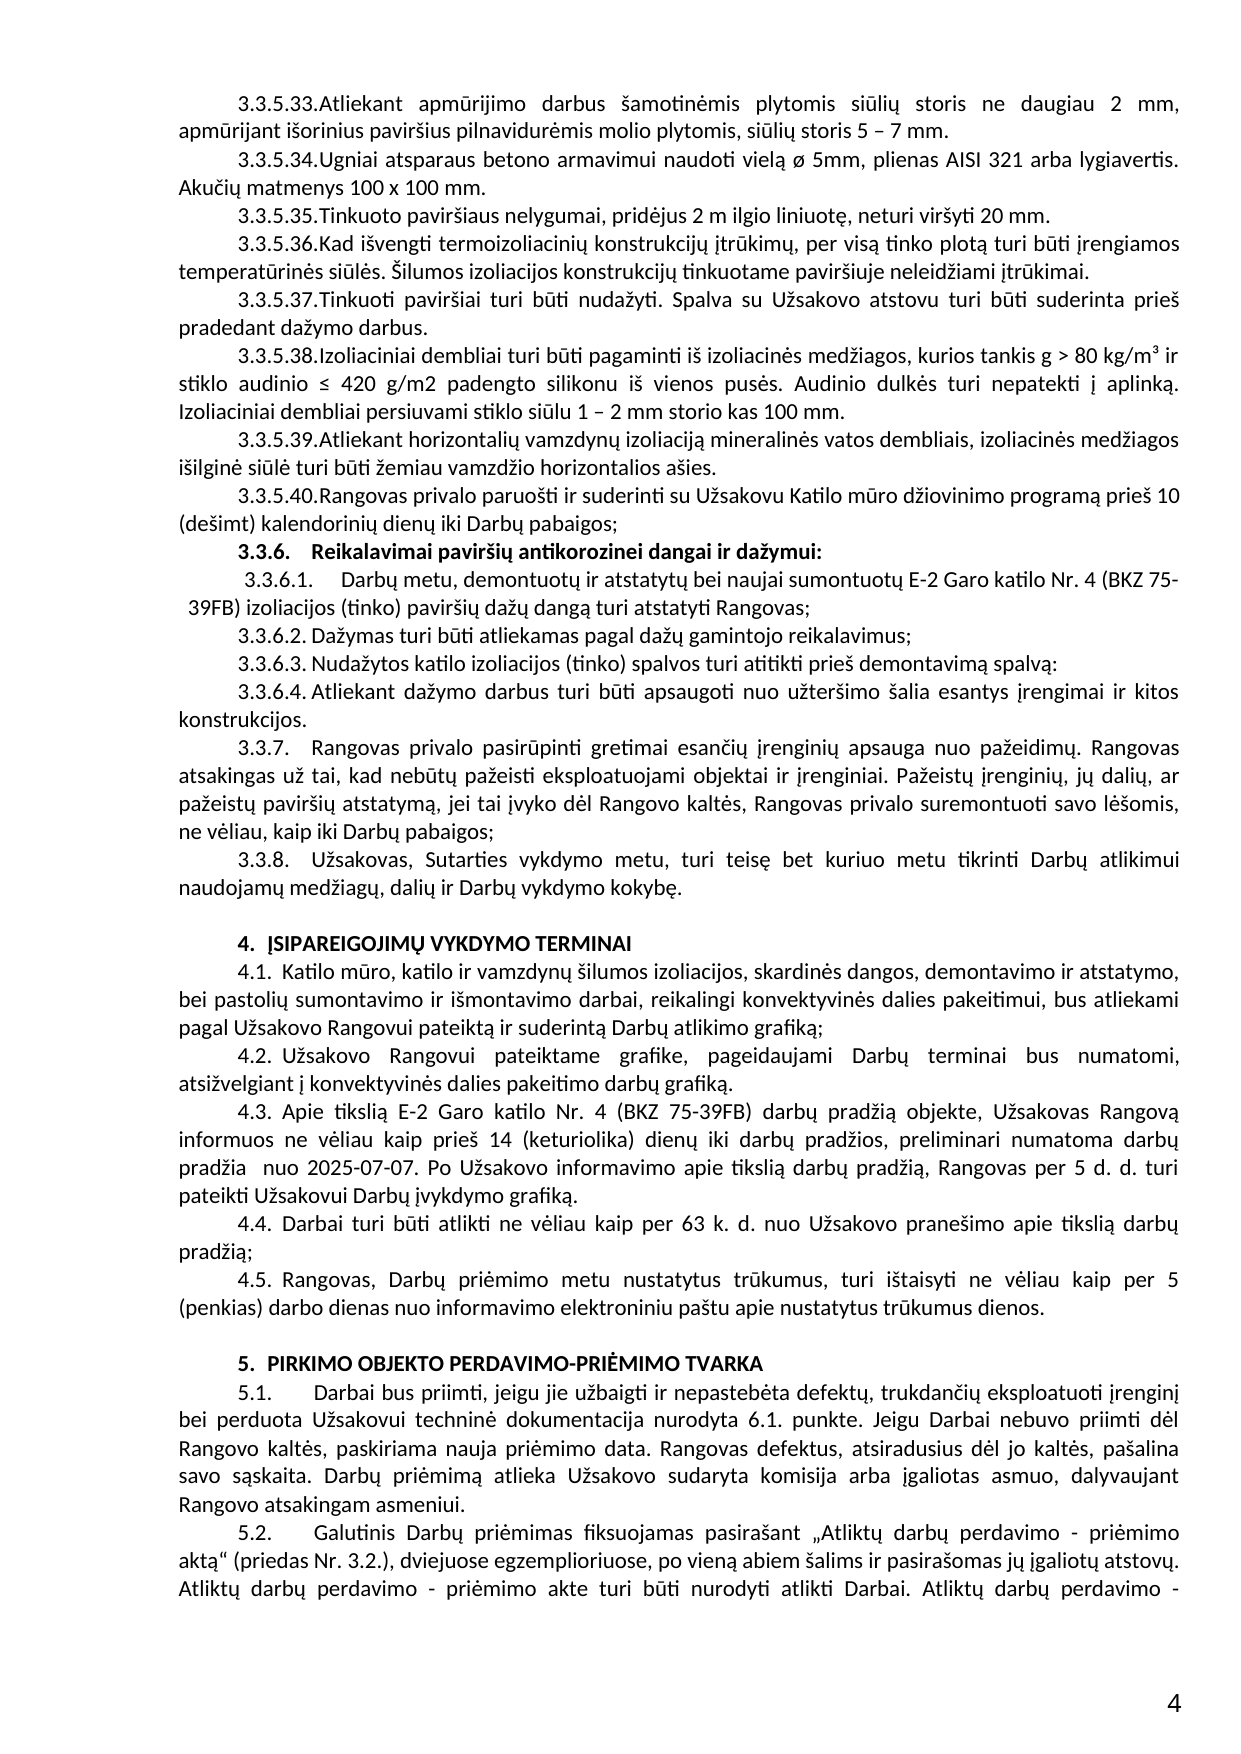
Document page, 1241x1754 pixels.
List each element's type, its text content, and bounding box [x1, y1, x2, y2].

list Atliekant horizontalių vamzdynų izoliaciją mineralinės vatos dembliais, izoliacinės medžiagos išilginė siūlė turi būti žemiau vamzdžio horizontalios ašies. [178, 425, 1181, 481]
list Darbai turi būti atlikti ne vėliau kaip per 63 k. d. nuo Užsakovo pranešimo apie tikslią darbų pradžią; [178, 1209, 1181, 1266]
list ĮSIPAREIGOJIMŲ VYKDYMO TERMINAI [178, 929, 1181, 957]
list Izoliaciniai dembliai turi būti pagaminti iš izoliacinės medžiagos, kurios tankis g > 80 kg/m³ ir stiklo audinio ≤ 420 g/m2 padengto silikonu iš vienos pusės. Audinio dulkės turi nepatekti į aplinką. Izoliaciniai dembliai persiuvami stiklo siūlu 1 – 2 mm storio kas 100 mm. [178, 341, 1181, 425]
list Atliekant dažymo darbus turi būti apsaugoti nuo užteršimo šalia esantys įrengimai ir kitos konstrukcijos. [178, 677, 1181, 733]
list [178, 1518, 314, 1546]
list Rangovas privalo pasirūpinti gretimai esančių įrenginių apsauga nuo pažeidimų. Rangovas atsakingas už tai, kad nebūtų pažeisti eksploatuojami objektai ir įrenginiai. Pažeistų įrenginių, jų dalių, ar pažeistų paviršių atstatymą, jei tai įvyko dėl Rangovo kaltės, Rangovas privalo suremontuoti savo lėšomis, ne vėliau, kaip iki Darbų pabaigos; [178, 733, 1181, 845]
list Užsakovo Rangovui pateiktame grafike, pageidaujami Darbų terminai bus numatomi, atsižvelgiant į konvektyvinės dalies pakeitimo darbų grafiką. [178, 1041, 1181, 1097]
list Atliekant apmūrijimo darbus šamotinėmis plytomis siūlių storis ne daugiau 2 mm, apmūrijant išorinius paviršius pilnavidurėmis molio plytomis, siūlių storis 5 – 7 mm. [178, 89, 1181, 145]
list Rangovas privalo paruošti ir suderinti su Užsakovu Katilo mūro džiovinimo programą prieš 10 (dešimt) kalendorinių dienų iki Darbų pabaigos; [178, 481, 1181, 537]
list Dažymas turi būti atliekamas pagal dažų gamintojo reikalavimus; [178, 621, 1181, 649]
list Darbų metu, demontuotų ir atstatytų bei naujai sumontuotų E-2 Garo katilo Nr. 4 (BKZ 75-39FB) izoliacijos (tinko) paviršių dažų dangą turi atstatyti Rangovas; [188, 565, 1181, 621]
list Ugniai atsparaus betono armavimui naudoti vielą ø 5mm, plienas AISI 321 arba lygiavertis. Akučių matmenys 100 x 100 mm. [178, 145, 1181, 201]
list Kad išvengti termoizoliacinių konstrukcijų įtrūkimų, per visą tinko plotą turi būti įrengiamos temperatūrinės siūlės. Šilumos izoliacijos konstrukcijų tinkuotame paviršiuje neleidžiami įtrūkimai. [178, 229, 1181, 285]
list Katilo mūro, katilo ir vamzdynų šilumos izoliacijos, skardinės dangos, demontavimo ir atstatymo, bei pastolių sumontavimo ir išmontavimo darbai, reikalingi konvektyvinės dalies pakeitimui, bus atliekami pagal Užsakovo Rangovui pateiktą ir suderintą Darbų atlikimo grafiką; [178, 957, 1181, 1041]
list Reikalavimai paviršių antikorozinei dangai ir dažymui: [237, 537, 1181, 565]
list Tinkuoto paviršiaus nelygumai, pridėjus 2 m ilgio liniuotę, neturi viršyti 20 mm. [178, 201, 1181, 229]
list PIRKIMO OBJEKTO PERDAVIMO-PRIĖMIMO TVARKA [178, 1349, 1181, 1378]
list Užsakovas, Sutarties vykdymo metu, turi teisę bet kuriuo metu tikrinti Darbų atlikimui naudojamų medžiagų, dalių ir Darbų vykdymo kokybę. [178, 845, 1181, 901]
list Darbai bus priimti, jeigu jie užbaigti ir nepastebėta defektų, trukdančių eksploatuoti įrenginį bei perduota Užsakovui techninė dokumentacija nurodyta 6.1. punkte. Jeigu Darbai nebuvo priimti dėl Rangovo kaltės, paskiriama nauja priėmimo data. Rangovas defektus, atsiradusius dėl jo kaltės, pašalina savo sąskaita. Darbų priėmimą atlieka Užsakovo sudaryta komisija arba įgaliotas asmuo, dalyvaujant Rangovo atsakingam asmeniui. [178, 1378, 1181, 1518]
list Nudažytos katilo izoliacijos (tinko) spalvos turi atitikti prieš demontavimą spalvą: [178, 649, 1181, 677]
list Apie tikslią E-2 Garo katilo Nr. 4 (BKZ 75-39FB) darbų pradžią objekte, Užsakovas Rangovą informuos ne vėliau kaip prieš 14 (keturiolika) dienų iki darbų pradžios, preliminari numatoma darbų pradžia nuo 2025-07-07. Po Užsakovo informavimo apie tikslią darbų pradžią, Rangovas per 5 d. d. turi pateikti Užsakovui Darbų įvykdymo grafiką. [178, 1097, 1181, 1209]
list Rangovas, Darbų priėmimo metu nustatytus trūkumus, turi ištaisyti ne vėliau kaip per 5 (penkias) darbo dienas nuo informavimo elektroniniu paštu apie nustatytus trūkumus dienos. [178, 1266, 1181, 1322]
list Tinkuoti paviršiai turi būti nudažyti. Spalva su Užsakovo atstovu turi būti suderinta prieš pradedant dažymo darbus. [178, 285, 1181, 341]
